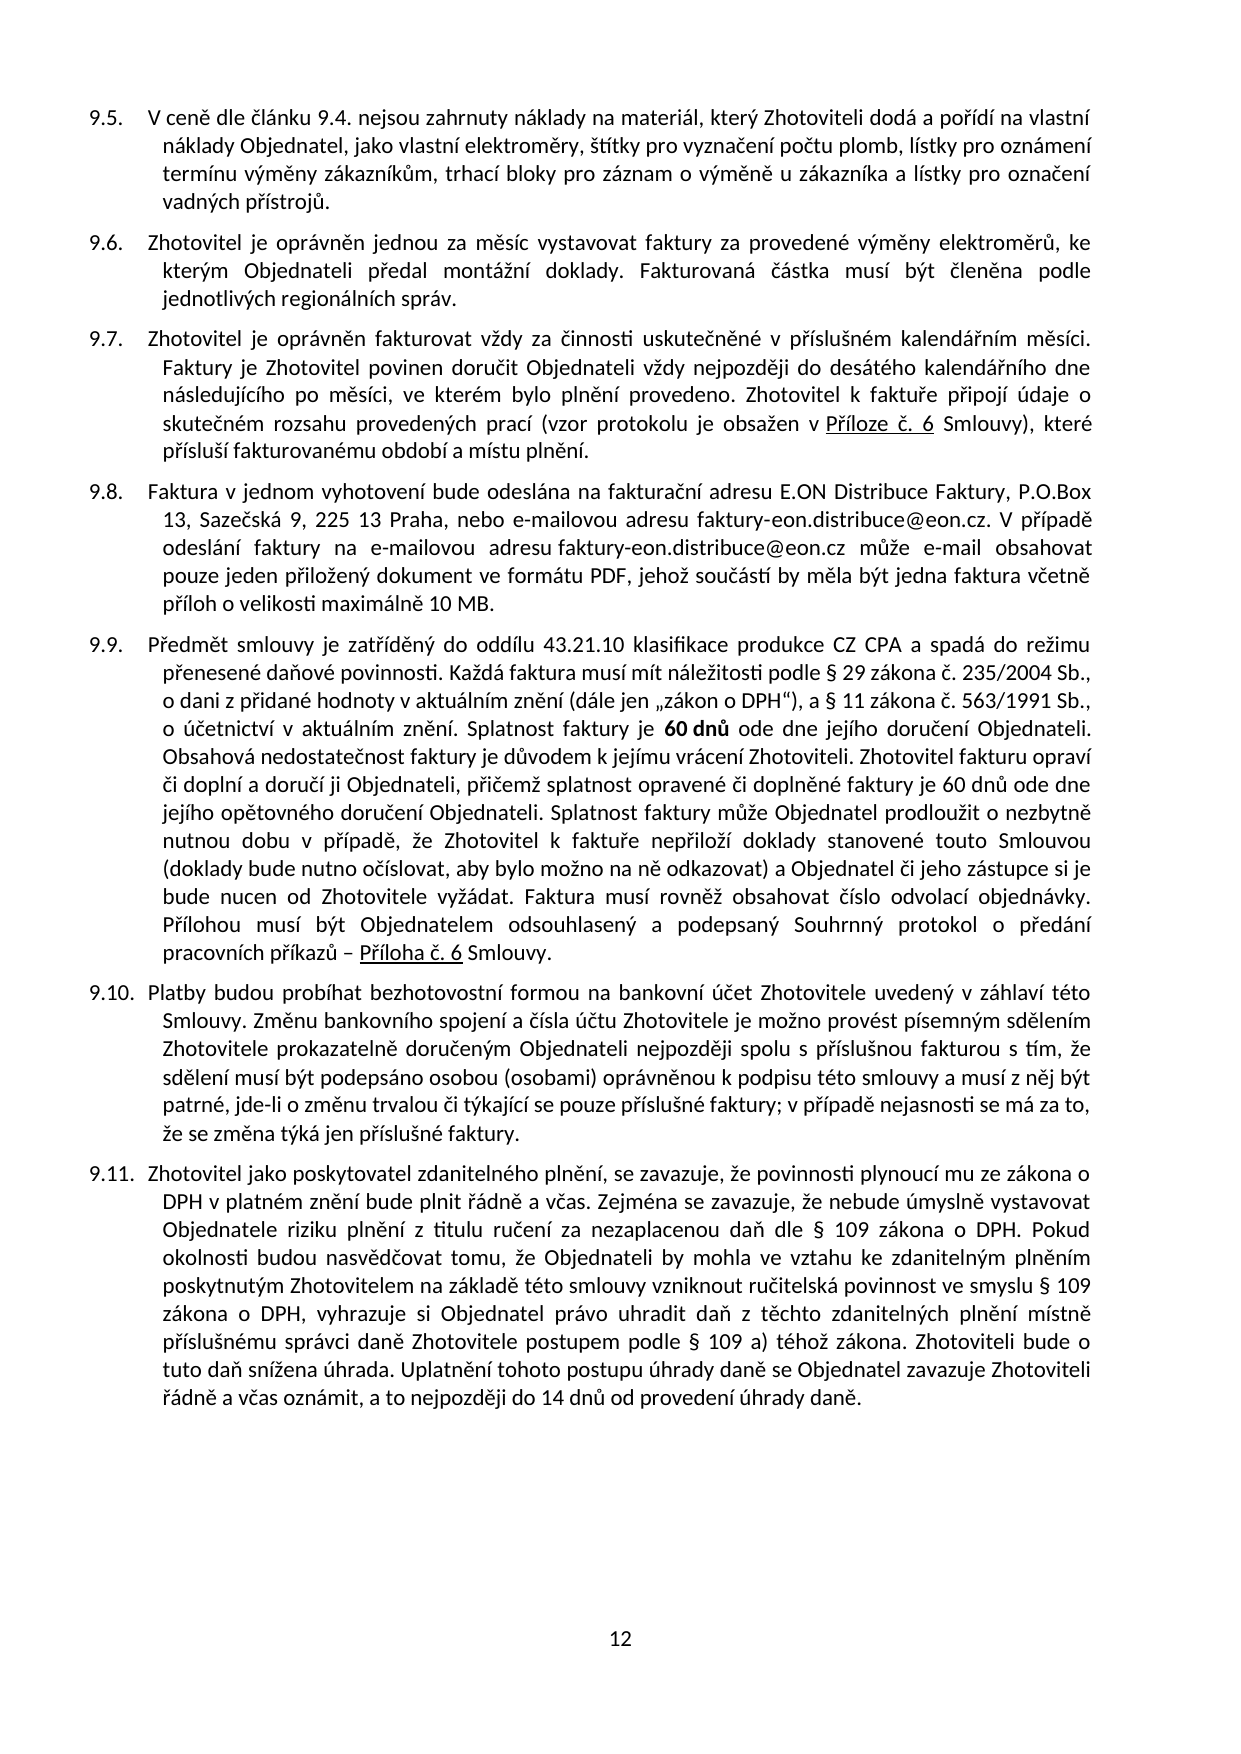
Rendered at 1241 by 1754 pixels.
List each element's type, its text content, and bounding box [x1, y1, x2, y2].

subtitle Faktura v jednom vyhotovení bude odeslána na fakturační adresu E.ON Distribuce Faktury, P.O.Box 13, Sazečská 9, 225 13 Praha, nebo e-mailovou adresu faktury-eon.distribuce@eon.cz. V případě odeslání faktury na e-mailovou adresu faktury-eon.distribuce@eon.cz může e-mail obsahovat pouze jeden přiložený dokument ve formátu PDF, jehož součástí by měla být jedna faktura včetně příloh o velikosti maximálně 10 MB. [88, 477, 1093, 617]
subtitle Zhotovitel jako poskytovatel zdanitelného plnění, se zavazuje, že povinnosti plynoucí mu ze zákona o DPH v platném znění bude plnit řádně a včas. Zejména se zavazuje, že nebude úmyslně vystavovat Objednatele riziku plnění z titulu ručení za nezaplacenou daň dle § 109 zákona o DPH. Pokud okolnosti budou nasvědčovat tomu, že Objednateli by mohla ve vztahu ke zdanitelným plněním poskytnutým Zhotovitelem na základě této smlouvy vzniknout ručitelská povinnost ve smyslu § 109 zákona o DPH, vyhrazuje si Objednatel právo uhradit daň z těchto zdanitelných plnění místně příslušnému správci daně Zhotovitele postupem podle § 109 a) téhož zákona. Zhotoviteli bude o tuto daň snížena úhrada. Uplatnění tohoto postupu úhrady daně se Objednatel zavazuje Zhotoviteli řádně a včas oznámit, a to nejpozději do 14 dnů od provedení úhrady daně. [88, 1159, 1093, 1411]
subtitle Zhotovitel je oprávněn jednou za měsíc vystavovat faktury za provedené výměny elektroměrů, ke kterým Objednateli předal montážní doklady. Fakturovaná částka musí být členěna podle jednotlivých regionálních správ. [88, 228, 1093, 312]
subtitle Předmět smlouvy je zatříděný do oddílu 43.21.10 klasifikace produkce CZ CPA a spadá do režimu přenesené daňové povinnosti. Každá faktura musí mít náležitosti podle § 29 zákona č. 235/2004 Sb., o dani z přidané hodnoty v aktuálním znění (dále jen „zákon o DPH“), a § 11 zákona č. 563/1991 Sb., o účetnictví v aktuálním znění. Splatnost faktury je 60 dnů ode dne jejího doručení Objednateli. Obsahová nedostatečnost faktury je důvodem k jejímu vrácení Zhotoviteli. Zhotovitel fakturu opraví či doplní a doručí ji Objednateli, přičemž splatnost opravené či doplněné faktury je 60 dnů ode dne jejího opětovného doručení Objednateli. Splatnost faktury může Objednatel prodloužit o nezbytně nutnou dobu v případě, že Zhotovitel k faktuře nepřiloží doklady stanovené touto Smlouvou (doklady bude nutno očíslovat, aby bylo možno na ně odkazovat) a Objednatel či jeho zástupce si je bude nucen od Zhotovitele vyžádat. Faktura musí rovněž obsahovat číslo odvolací objednávky. Přílohou musí být Objednatelem odsouhlasený a podepsaný Souhrnný protokol o předání pracovních příkazů – Příloha č. 6 Smlouvy. [88, 630, 1093, 966]
subtitle Zhotovitel je oprávněn fakturovat vždy za činnosti uskutečněné v příslušném kalendářním měsíci. Faktury je Zhotovitel povinen doručit Objednateli vždy nejpozději do desátého kalendářního dne následujícího po měsíci, ve kterém bylo plnění provedeno. Zhotovitel k faktuře připojí údaje o skutečném rozsahu provedených prací (vzor protokolu je obsažen v Příloze č. 6 Smlouvy), které přísluší fakturovanému období a místu plnění. [88, 324, 1093, 465]
subtitle V ceně dle článku 9.4. nejsou zahrnuty náklady na materiál, který Zhotoviteli dodá a pořídí na vlastní náklady Objednatel, jako vlastní elektroměry, štítky pro vyznačení počtu plomb, lístky pro oznámení termínu výměny zákazníkům, trhací bloky pro záznam o výměně u zákazníka a lístky pro označení vadných přístrojů. [88, 103, 1093, 216]
subtitle Platby budou probíhat bezhotovostní formou na bankovní účet Zhotovitele uvedený v záhlaví této Smlouvy. Změnu bankovního spojení a čísla účtu Zhotovitele je možno provést písemným sdělením Zhotovitele prokazatelně doručeným Objednateli nejpozději spolu s příslušnou fakturou s tím, že sdělení musí být podepsáno osobou (osobami) oprávněnou k podpisu této smlouvy a musí z něj být patrné, jde-li o změnu trvalou či týkající se pouze příslušné faktury; v případě nejasnosti se má za to, že se změna týká jen příslušné faktury. [88, 978, 1093, 1147]
